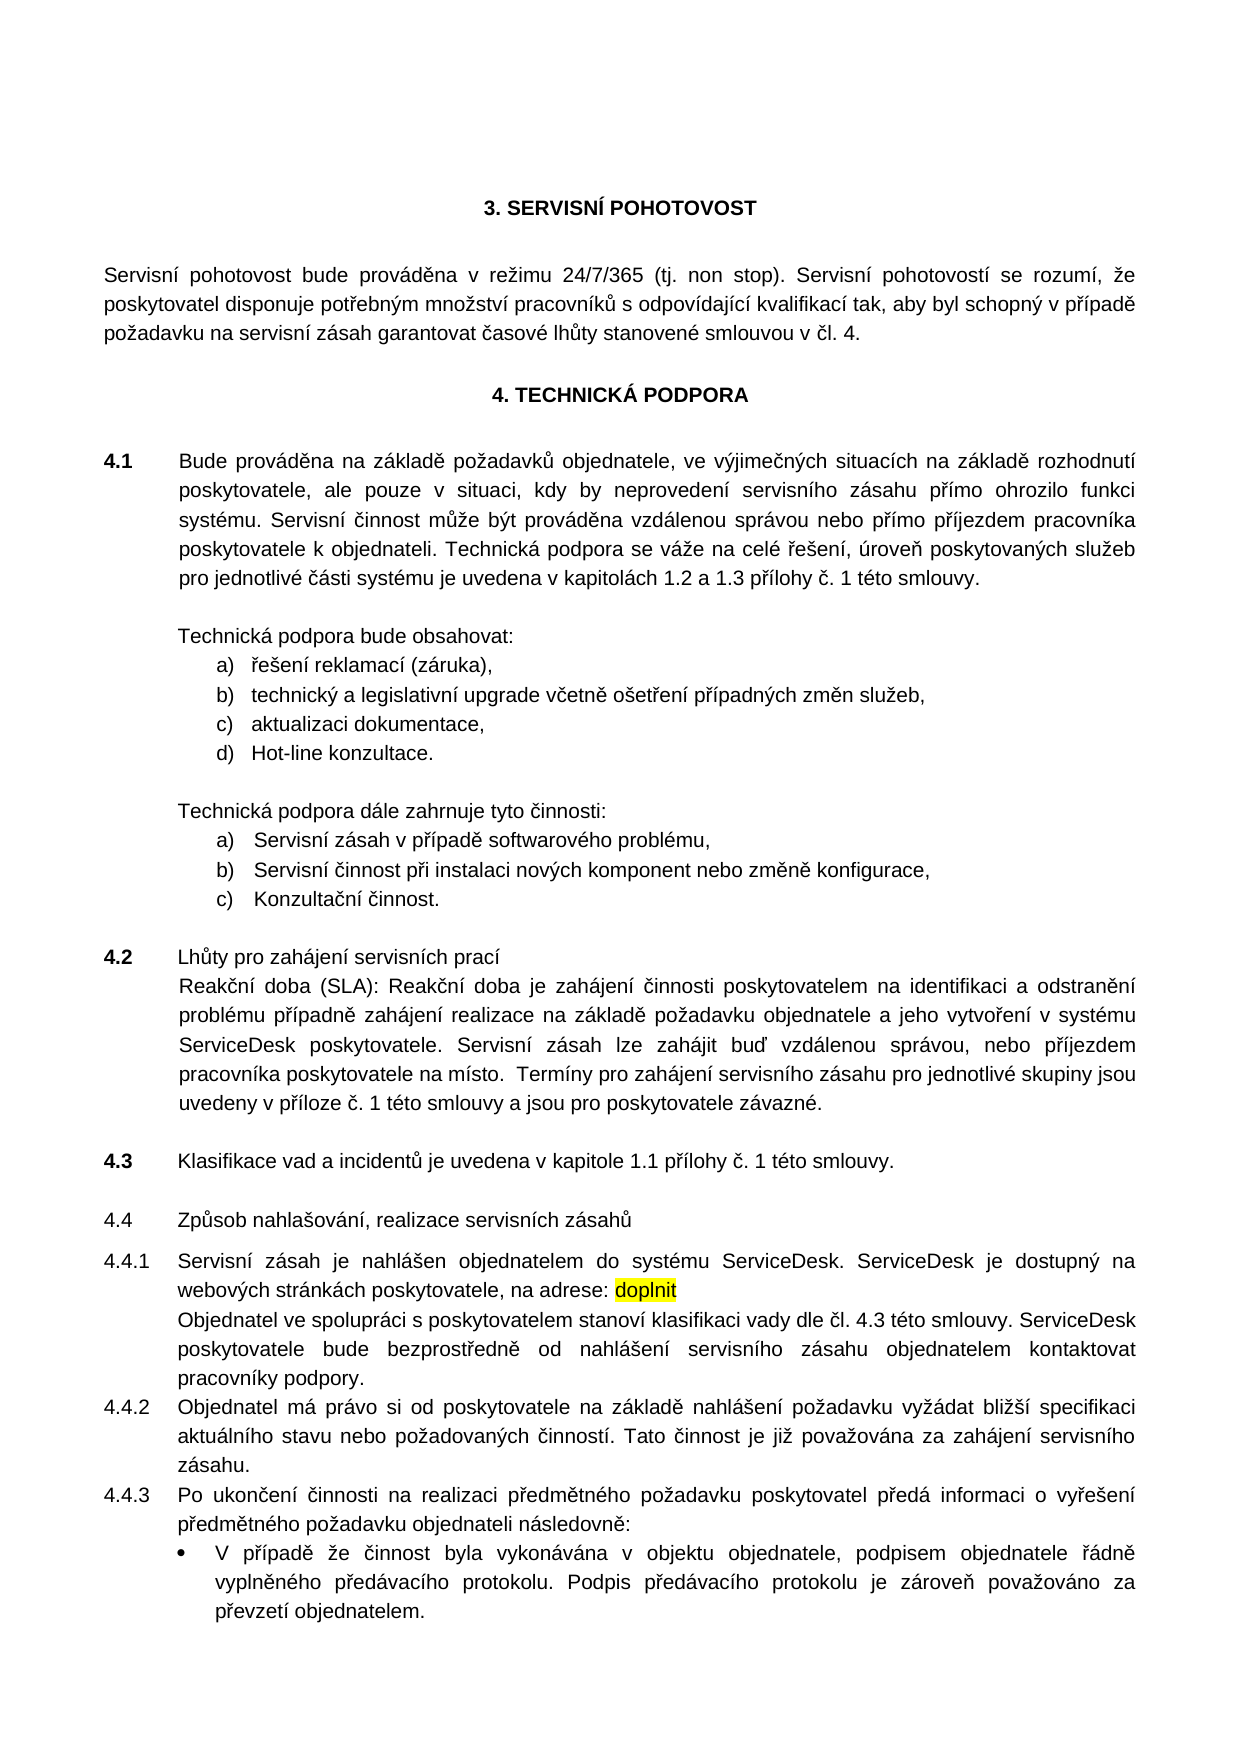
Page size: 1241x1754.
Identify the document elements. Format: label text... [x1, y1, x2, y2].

text 4.3 Klasifikace vad a incidentů je uvedena v kapitole 1.1 přílohy č. 1 této smlouvy. [103, 1144, 1137, 1173]
list Servisní zásah v případě softwarového problému, [216, 823, 1137, 852]
text 4.4.2 Objednatel má právo si od poskytovatele na základě nahlášení požadavku vyžádat bližší specifikaci aktuálního stavu nebo požadovaných činností. Tato činnost je již považována za zahájení servisního zásahu. [103, 1390, 1137, 1477]
text 4.4 Způsob nahlašování, realizace servisních zásahů [103, 1202, 1137, 1231]
text Servisní pohotovost bude prováděna v režimu 24/7/365 (tj. non stop). Servisní pohotovostí se rozumí, že poskytovatel disponuje potřebným množství pracovníků s odpovídající kvalifikací tak, aby byl schopný v případě požadavku na servisní zásah garantovat časové lhůty stanovené smlouvou v čl. 4. [103, 257, 1137, 345]
list 4. TECHNICKÁ PODPORA [103, 382, 1137, 406]
text 4.4.1 Servisní zásah je nahlášen objednatelem do systému ServiceDesk. ServiceDesk je dostupný na webových stránkách poskytovatele, na adrese: doplnit [103, 1244, 1137, 1302]
text 4.2 Lhůty pro zahájení servisních prací [103, 940, 1137, 969]
list Hot-line konzultace. [216, 736, 1137, 765]
list technický a legislativní upgrade včetně ošetření případných změn služeb, [216, 677, 1137, 706]
list V případě že činnost byla vykonávána v objektu objednatele, podpisem objednatele řádně vyplněného předávacího protokolu. Podpis předávacího protokolu je zároveň považováno za převzetí objednatelem. [177, 1536, 1137, 1623]
text Reakční doba (SLA): Reakční doba je zahájení činnosti poskytovatelem na identifikaci a odstranění problému případně zahájení realizace na základě požadavku objednatele a jeho vytvoření v systému ServiceDesk poskytovatele. Servisní zásah lze zahájit buď vzdálenou správou, nebo příjezdem pracovníka poskytovatele na místo. Termíny pro zahájení servisního zásahu pro jednotlivé skupiny jsou uvedeny v příloze č. 1 této smlouvy a jsou pro poskytovatele závazné. [178, 969, 1137, 1115]
list Servisní činnost při instalaci nových komponent nebo změně konfigurace, [216, 852, 1137, 881]
text Technická podpora dále zahrnuje tyto činnosti: [177, 794, 1137, 823]
text 4.4.3 Po ukončení činnosti na realizaci předmětného požadavku poskytovatel předá informaci o vyřešení předmětného požadavku objednateli následovně: [103, 1477, 1137, 1536]
text 4.1 Bude prováděna na základě požadavků objednatele, ve výjimečných situacích na základě rozhodnutí poskytovatele, ale pouze v situaci, kdy by neprovedení servisního zásahu přímo ohrozilo funkci systému. Servisní činnost může být prováděna vzdálenou správou nebo přímo příjezdem pracovníka poskytovatele k objednateli. Technická podpora se váže na celé řešení, úroveň poskytovaných služeb pro jednotlivé části systému je uvedena v kapitolách 1.3 přílohy č. 1 této smlouvy. [103, 444, 1137, 590]
list 3. SERVISNÍ POHOTOVOST [103, 196, 1137, 220]
list Konzultační činnost. [216, 881, 1137, 911]
text Objednatel ve spolupráci s poskytovatelem stanoví klasifikaci vady dle čl. 4.3 této smlouvy. ServiceDesk poskytovatele bude bezprostředně od nahlášení servisního zásahu objednatelem kontaktovat pracovníky podpory. [177, 1302, 1137, 1390]
list řešení reklamací (záruka), [216, 648, 1137, 677]
text Technická podpora bude obsahovat: [177, 619, 1137, 648]
list aktualizaci dokumentace, [216, 706, 1137, 736]
